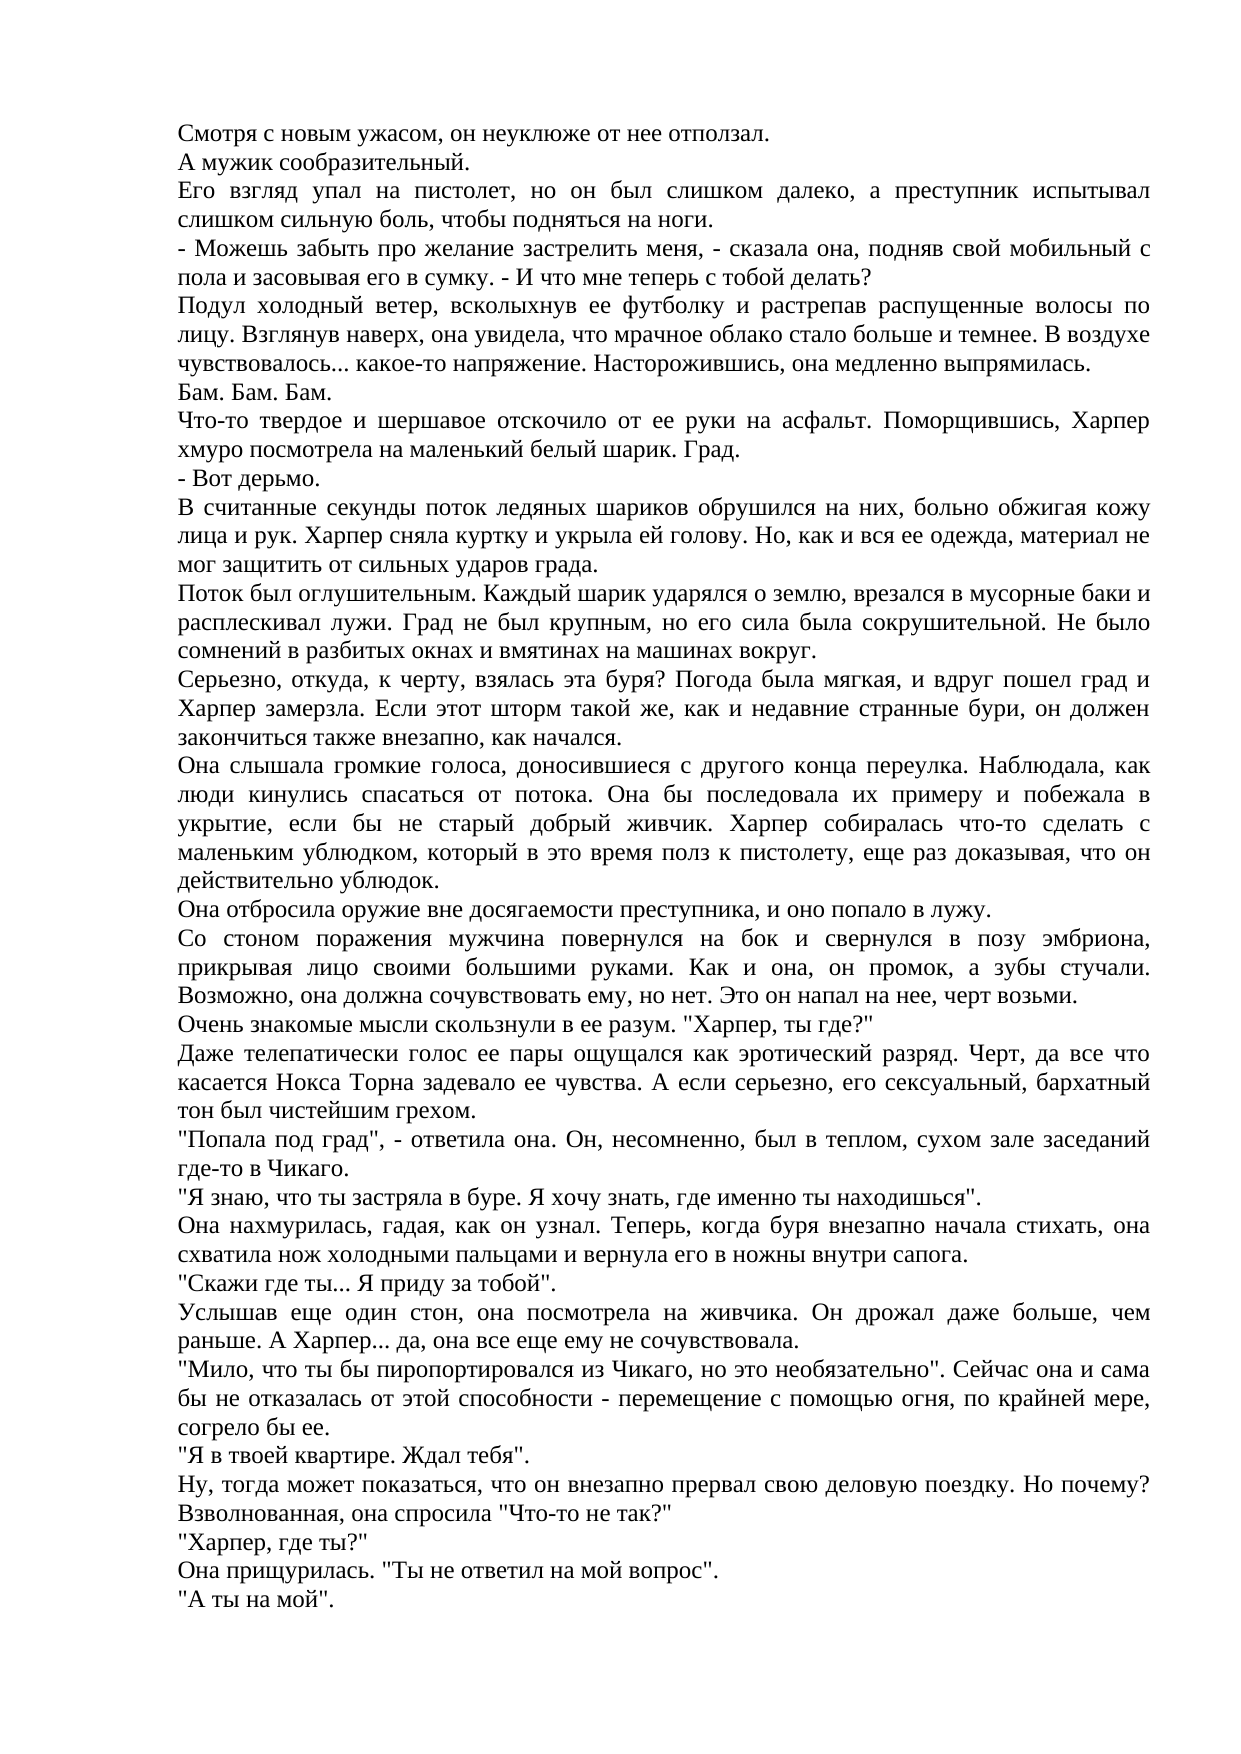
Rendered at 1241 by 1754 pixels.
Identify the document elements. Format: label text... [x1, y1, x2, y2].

text Серьезно, откуда, к черту, взялась эта буря? Погода была мягкая, и вдруг пошел град и Харпер замерзла. Если этот шторм такой же, как и недавние странные бури, он должен закончиться также внезапно, как начался. [177, 664, 1152, 751]
text - Можешь забыть про желание застрелить меня, - сказала она, подняв свой мобильный с пола и засовывая его в сумку. - И что мне теперь с тобой делать? [177, 233, 1152, 291]
text Его взгляд упал на пистолет, но он был слишком далеко, а преступник испытывал слишком сильную боль, чтобы подняться на ноги. [177, 176, 1152, 233]
text Со стоном поражения мужчина повернулся на бок и свернулся в позу эмбриона, прикрывая лицо своими большими руками. Как и она, он промок, а зубы стучали. Возможно, она должна сочувствовать ему, но нет. Это он напал на нее, черт возьми. [177, 923, 1152, 1009]
text Бам. Бам. Бам. [177, 377, 1152, 406]
text Она слышала громкие голоса, доносившиеся с другого конца переулка. Наблюдала, как люди кинулись спасаться от потока. Она бы последовала их примеру и побежала в укрытие, если бы не старый добрый живчик. Харпер собиралась что-то сделать с маленьким ублюдком, который в это время полз к пистолету, еще раз доказывая, что он действительно ублюдок. [177, 751, 1152, 894]
text "Скажи где ты... Я приду за тобой". [177, 1268, 1152, 1297]
text Даже телепатически голос ее пары ощущался как эротический разряд. Черт, да все что касается Нокса Торна задевало ее чувства. А если серьезно, его сексуальный, бархатный тон был чистейшим грехом. [177, 1038, 1152, 1124]
text - Вот дерьмо. [177, 463, 1152, 492]
text А мужик сообразительный. [177, 147, 1152, 176]
text "А ты на мой". [177, 1584, 1152, 1613]
text Смотря с новым ужасом, он неуклюже от нее отползал. [177, 118, 1152, 147]
text Услышав еще один стон, она посмотрела на живчика. Он дрожал даже больше, чем раньше. А Харпер... да, она все еще ему не сочувствовала. [177, 1297, 1152, 1354]
text Она отбросила оружие вне досягаемости преступника, и оно попало в лужу. [177, 894, 1152, 923]
text "Попала под град", - ответила она. Он, несомненно, был в теплом, сухом зале заседаний где-то в Чикаго. [177, 1124, 1152, 1182]
text Ну, тогда может показаться, что он внезапно прервал свою деловую поездку. Но почему? Взволнованная, она спросила "Что-то не так?" [177, 1469, 1152, 1527]
text Очень знакомые мысли скользнули в ее разум. "Харпер, ты где?" [177, 1009, 1152, 1038]
text Подул холодный ветер, всколыхнув ее футболку и растрепав распущенные волосы по лицу. Взглянув наверх, она увидела, что мрачное облако стало больше и темнее. В воздухе чувствовалось... какое-то напряжение. Насторожившись, она медленно выпрямилась. [177, 291, 1152, 377]
text Поток был оглушительным. Каждый шарик ударялся о землю, врезался в мусорные баки и расплескивал лужи. Град не был крупным, но его сила была сокрушительной. Не было сомнений в разбитых окнах и вмятинах на машинах вокруг. [177, 578, 1152, 664]
text Она нахмурилась, гадая, как он узнал. Теперь, когда буря внезапно начала стихать, она схватила нож холодными пальцами и вернула его в ножны внутри сапога. [177, 1211, 1152, 1268]
text "Я знаю, что ты застряла в буре. Я хочу знать, где именно ты находишься". [177, 1182, 1152, 1211]
text "Я в твоей квартире. Ждал тебя". [177, 1441, 1152, 1469]
text В считанные секунды поток ледяных шариков обрушился на них, больно обжигая кожу лица и рук. Харпер сняла куртку и укрыла ей голову. Но, как и вся ее одежда, материал не мог защитить от сильных ударов града. [177, 492, 1152, 578]
text "Харпер, где ты?" [177, 1527, 1152, 1556]
text "Мило, что ты бы пиропортировался из Чикаго, но это необязательно". Сейчас она и сама бы не отказалась от этой способности - перемещение с помощью огня, по крайней мере, согрело бы ее. [177, 1354, 1152, 1441]
text Она прищурилась. "Ты не ответил на мой вопрос". [177, 1556, 1152, 1584]
text Что-то твердое и шершавое отскочило от ее руки на асфальт. Поморщившись, Харпер хмуро посмотрела на маленький белый шарик. Град. [177, 406, 1152, 463]
